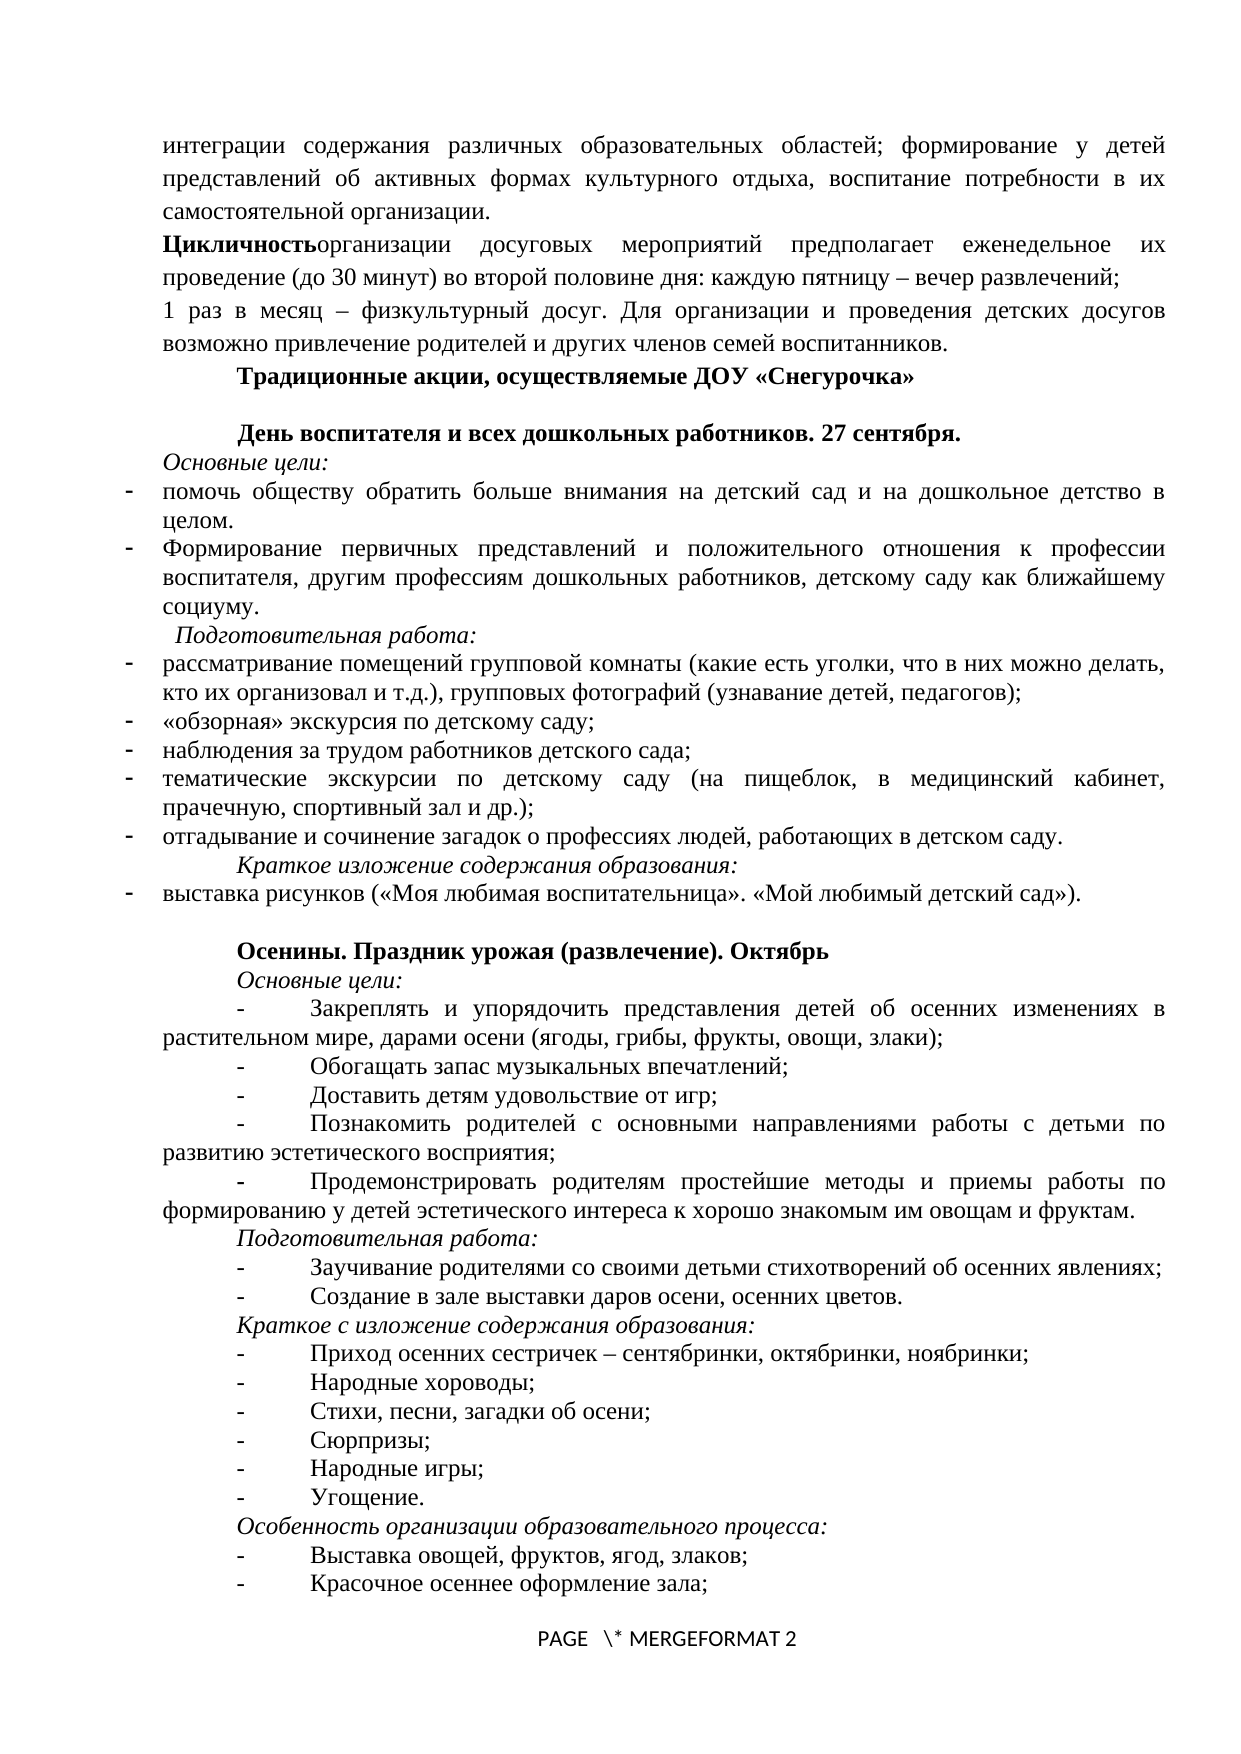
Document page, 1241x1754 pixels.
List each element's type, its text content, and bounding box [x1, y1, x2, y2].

list Познакомить родителей с основными направлениями работы с детьми по развитию эстетического восприятия; [162, 1108, 1167, 1166]
list наблюдения за трудом работников детского сада; [125, 735, 1167, 763]
text Цикличностьорганизации досуговых мероприятий предполагает еженедельное их проведение (до 30 минут) во второй половине дня: каждую пятницу – вечер развлечений; [162, 229, 1167, 291]
text Традиционные акции, осуществляемые ДОУ «Снегурочка» [162, 361, 1167, 390]
text Основные цели: [162, 965, 1167, 993]
text Осенины. Праздник урожая (развлечение). Октябрь [162, 936, 1167, 965]
list Закреплять и упорядочить представления детей об осенних изменениях в растительном мире, дарами осени (ягоды, грибы, фрукты, овощи, злаки); [162, 993, 1167, 1051]
list Заучивание родителями со своими детьми стихотворений об осенних явлениях; [162, 1252, 1167, 1281]
text 1 раз в месяц – физкультурный досуг. Для организации и проведения детских досугов возможно привлечение родителей и других членов семей воспитанников. [162, 295, 1167, 357]
list Доставить детям удовольствие от игр; [162, 1080, 1167, 1108]
text Особенность организации образовательного процесса: [162, 1511, 1167, 1540]
text Подготовительная работа: [162, 1223, 1167, 1252]
list отгадывание и сочинение загадок о профессиях людей, работающих в детском саду. [125, 821, 1167, 850]
list помочь обществу обратить больше внимания на детский сад и на дошкольное детство в целом. [125, 476, 1167, 533]
list Создание в зале выставки даров осени, осенних цветов. [162, 1281, 1167, 1310]
list Красочное осеннее оформление зала; [162, 1568, 1167, 1597]
list выставка рисунков («Моя любимая воспитательница». «Мой любимый детский сад»). [125, 878, 1167, 907]
list Приход осенних сестричек – сентябринки, октябринки, ноябринки; [162, 1338, 1167, 1367]
list Выставка овощей, фруктов, ягод, злаков; [162, 1540, 1167, 1568]
text Подготовительная работа: [162, 620, 1167, 648]
list тематические экскурсии по детскому саду (на пищеблок, в медицинский кабинет, прачечную, спортивный зал и др.); [125, 763, 1167, 821]
text Краткое с изложение содержания образования: [162, 1310, 1167, 1338]
list Стихи, песни, загадки об осени; [162, 1396, 1167, 1425]
list Формирование первичных представлений и положительного отношения к профессии воспитателя, другим профессиям дошкольных работников, детскому саду как ближайшему социуму. [125, 533, 1167, 620]
list рассматривание помещений групповой комнаты (какие есть уголки, что в них можно делать, кто их организовал и т.д.), групповых фотографий (узнавание детей, педагогов); [125, 648, 1167, 706]
text День воспитателя и всех дошкольных работников. 27 сентября. [162, 418, 1167, 447]
text Основные цели: [162, 447, 1167, 476]
list Угощение. [162, 1482, 1167, 1511]
list Народные игры; [162, 1453, 1167, 1482]
list Продемонстрировать родителям простейшие методы и приемы работы по формированию у детей эстетического интереса к хорошо знакомым им овощам и фруктам. [162, 1166, 1167, 1223]
list «обзорная» экскурсия по детскому саду; [125, 706, 1167, 735]
text Краткое изложение содержания образования: [162, 850, 1167, 878]
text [162, 130, 1167, 225]
list Обогащать запас музыкальных впечатлений; [162, 1051, 1167, 1080]
list Народные хороводы; [162, 1367, 1167, 1396]
list Сюрпризы; [162, 1425, 1167, 1453]
